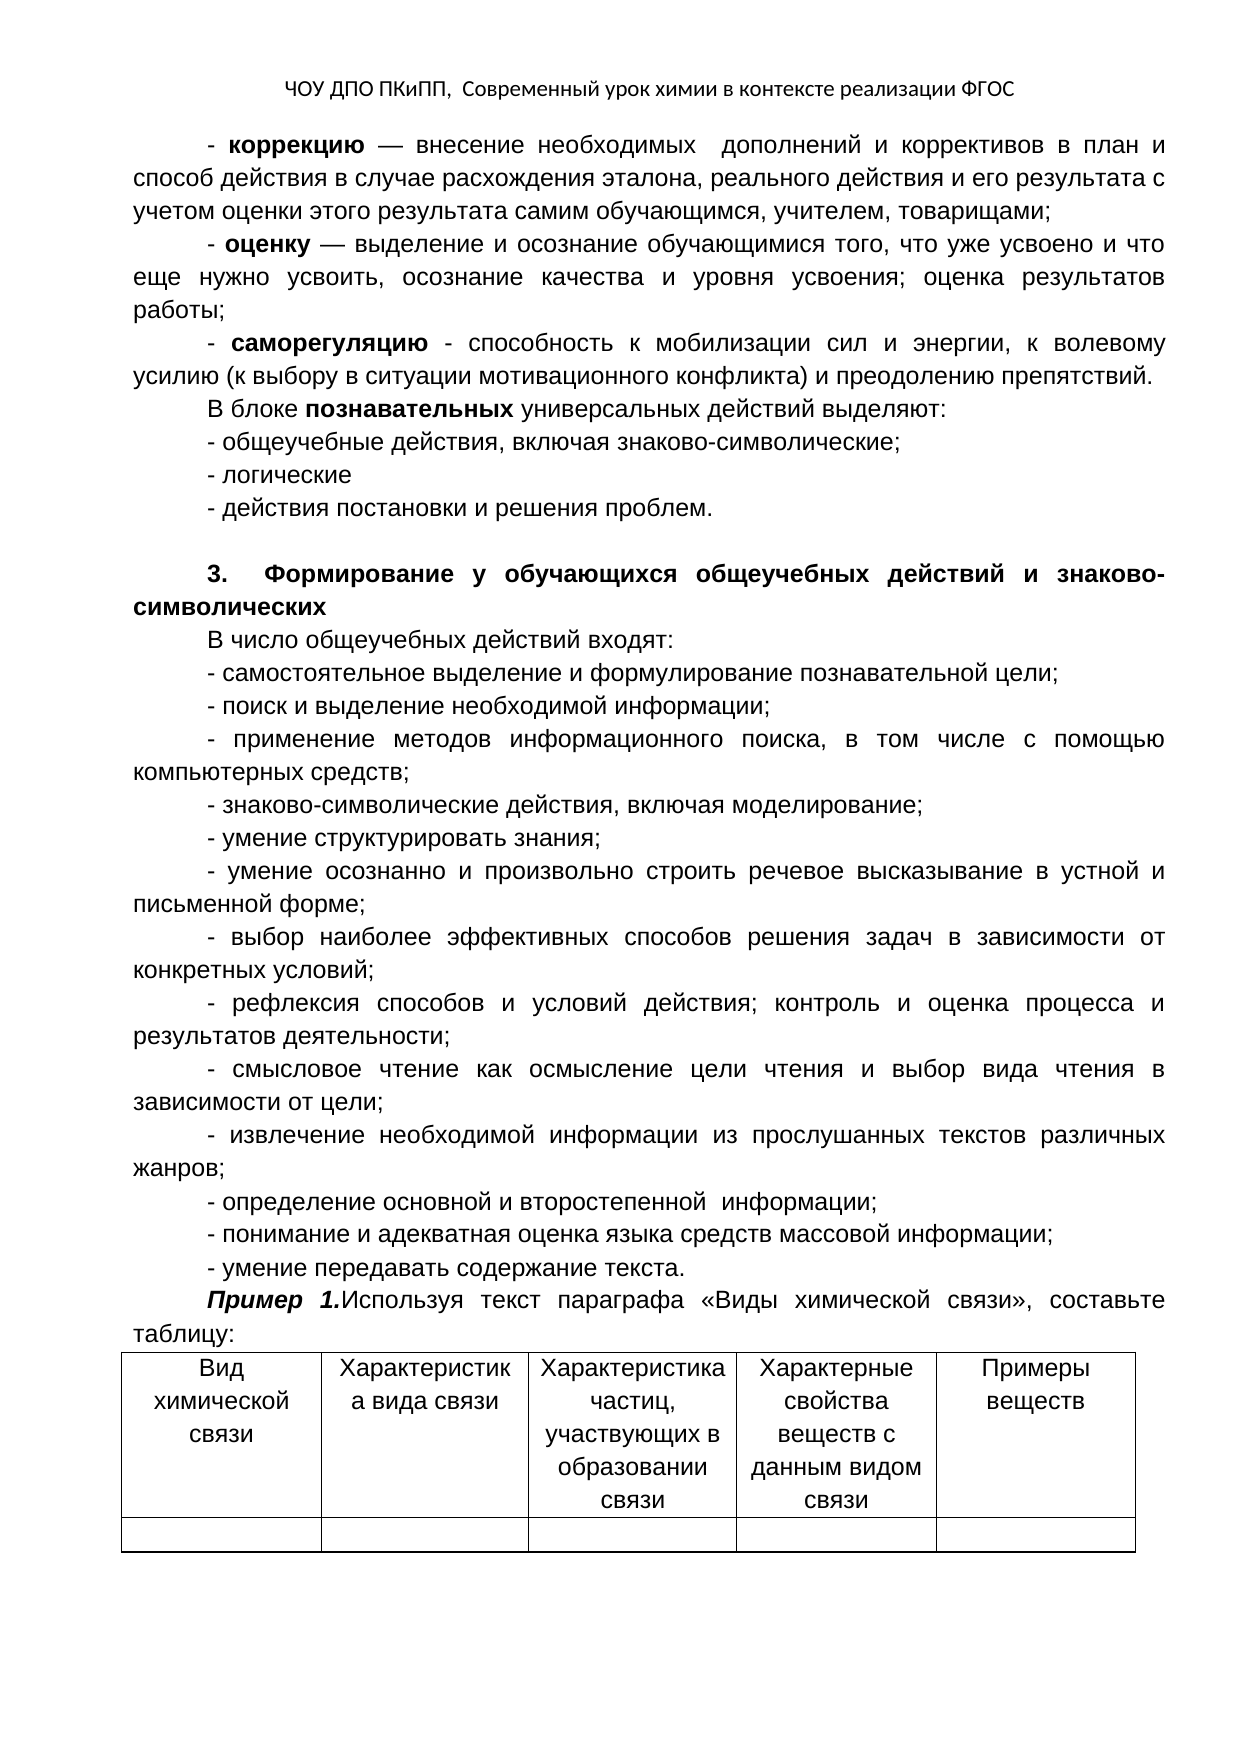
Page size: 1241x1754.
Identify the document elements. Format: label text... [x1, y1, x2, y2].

text - умение структурировать знания; [133, 823, 1167, 852]
text - смысловое чтение как осмысление цели чтения и выбор вида чтения в зависимости от цели; [133, 1054, 1167, 1116]
text - выбор наиболее эффективных способов решения задач в зависимости от конкретных условий; [133, 922, 1167, 984]
text - общеучебные действия, включая знаково-символические; [133, 427, 1167, 456]
text - понимание и адекватная оценка языка средств массовой информации; [133, 1219, 1167, 1248]
text - знаково-символические действия, включая моделирование; [133, 790, 1167, 819]
text - умение передавать содержание текста. [133, 1252, 1167, 1281]
text - поиск и выделение необходимой информации; [133, 691, 1167, 720]
text - применение методов информационного поиска, в том числе с помощью компьютерных средств; [133, 724, 1167, 786]
text 3. Формирование у обучающихся общеучебных действий и знаково-символических [133, 559, 1167, 621]
text - определение основной и второстепенной информации; [133, 1186, 1167, 1215]
text - саморегуляцию - способность к мобилизации сил и энергии, к волевому усилию (к выбору в ситуации мотивационного конфликта) и преодолению препятствий. [133, 328, 1167, 390]
table_header Характеристика вида связи [322, 1353, 528, 1517]
text - коррекцию — внесение необходимых дополнений и коррективов в план и способ действия в случае расхождения эталона, реального действия и его результата с учетом оценки этого результата самим обучающимся, учителем, товарищами; [133, 130, 1167, 224]
table_header Характерные свойства веществ с данным видом связи [737, 1353, 936, 1517]
text - действия постановки и решения проблем. [133, 493, 1167, 522]
text - логические [133, 460, 1167, 489]
table_cell [529, 1518, 736, 1551]
text - самостоятельное выделение и формулирование познавательной цели; [133, 658, 1167, 687]
table_cell [322, 1518, 528, 1551]
text В блоке познавательных универсальных действий выделяют: [133, 394, 1167, 423]
table_header Характеристика частиц, участвующих в образовании связи [529, 1353, 736, 1517]
table_cell [737, 1518, 936, 1551]
text Пример 1.Используя текст параграфа «Виды химической связи», составьте таблицу: [133, 1286, 1167, 1347]
text - оценку — выделение и осознание обучающимися того, что уже усвоено и что еще нужно усвоить, осознание качества и уровня усвоения; оценка результатов работы; [133, 229, 1167, 324]
table_cell [937, 1518, 1135, 1551]
table_cell [122, 1518, 321, 1551]
text В число общеучебных действий входят: [133, 625, 1167, 654]
text - умение осознанно и произвольно строить речевое высказывание в устной и письменной форме; [133, 856, 1167, 918]
table_header Вид химической связи [122, 1353, 321, 1517]
table_header Примеры веществ [937, 1353, 1135, 1517]
text - рефлексия способов и условий действия; контроль и оценка процесса и результатов деятельности; [133, 988, 1167, 1050]
text - извлечение необходимой информации из прослушанных текстов различных жанров; [133, 1120, 1167, 1182]
